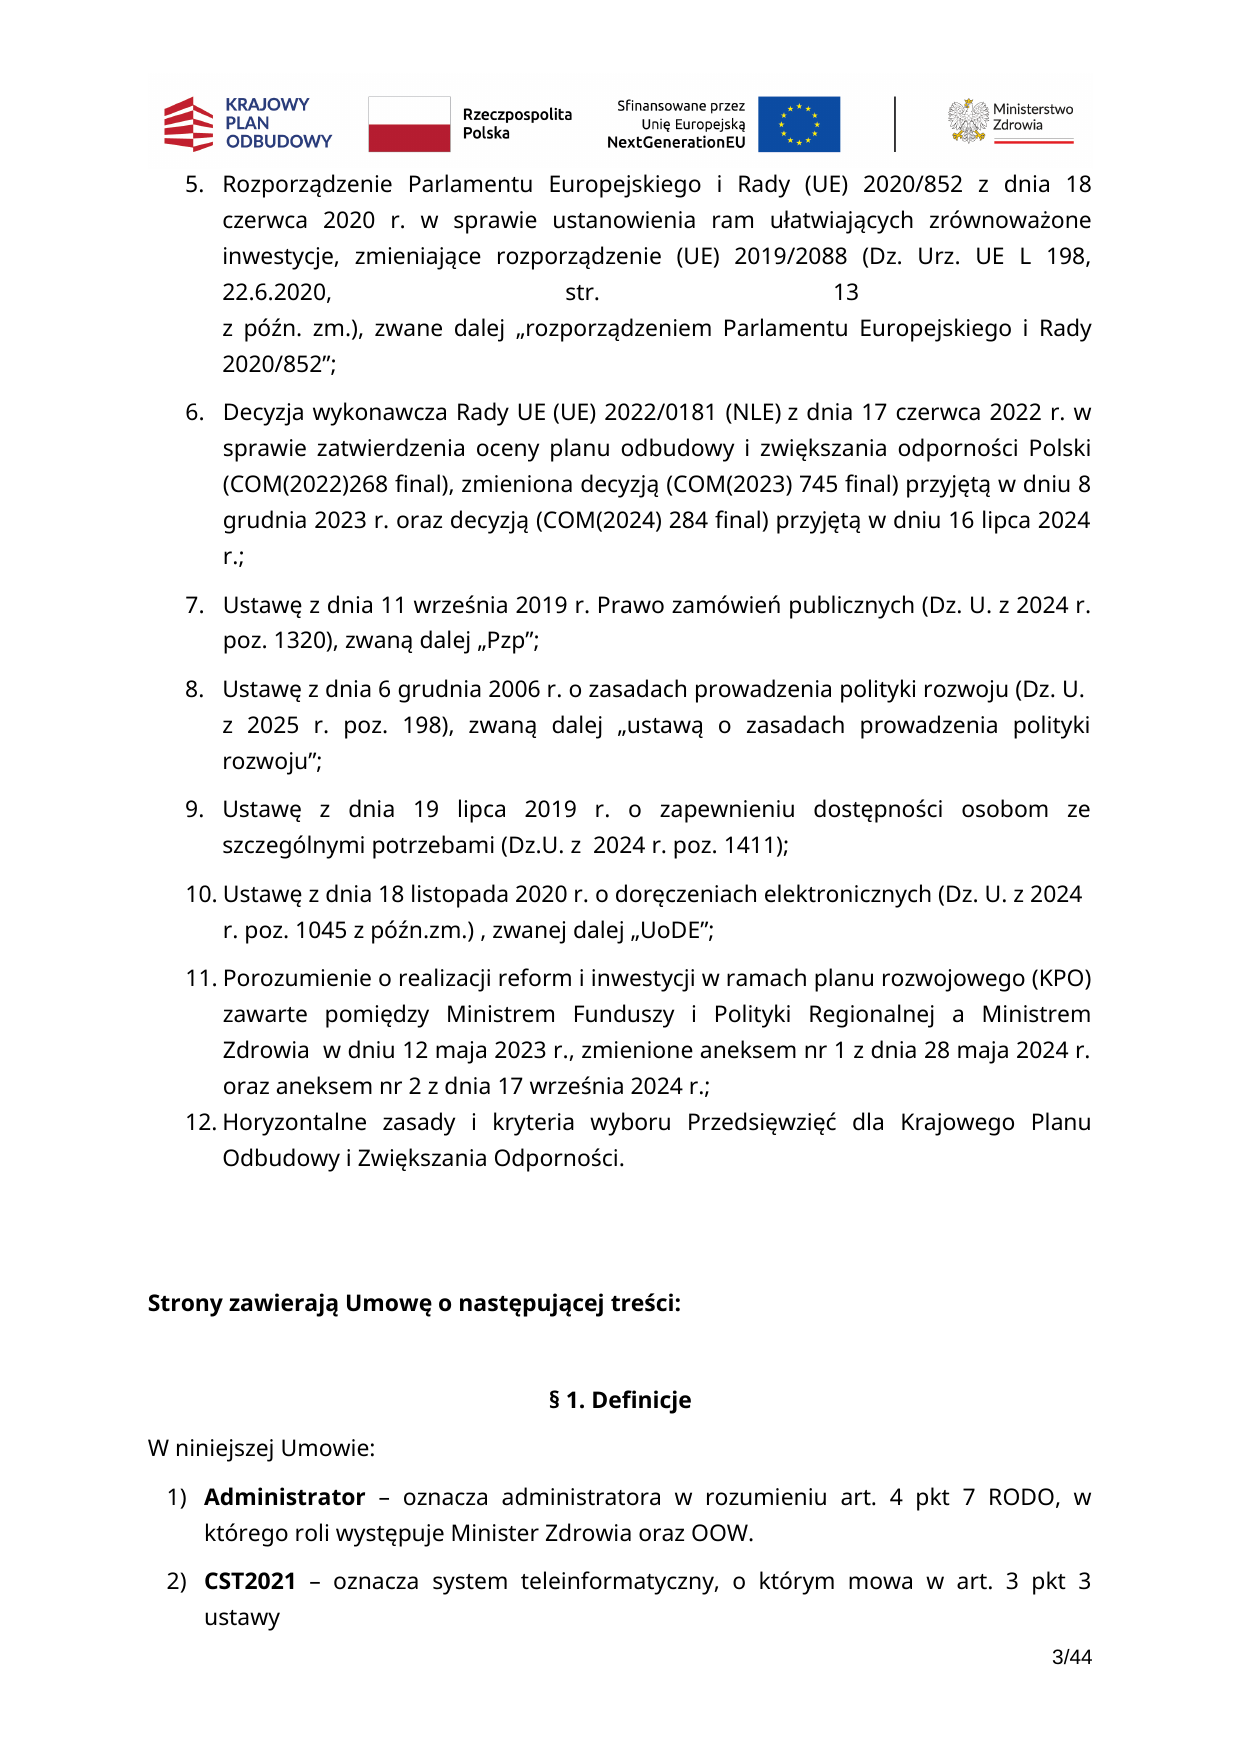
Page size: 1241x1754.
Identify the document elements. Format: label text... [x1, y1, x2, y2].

list Horyzontalne zasady i kryteria wyboru Przedsięwzięć dla Krajowego Planu Odbudowy i Zwiększania Odporności. [185, 1106, 1092, 1173]
list Decyzja wykonawcza Rady UE (UE) 2022/0181 (NLE) z dnia 17 czerwca 2022 r. w sprawie zatwierdzenia oceny planu odbudowy i zwiększania odporności Polski (COM(2022)268 final), zmieniona decyzją (COM(2023) 745 final) przyjętą w dniu 8 grudnia 2023 r. oraz decyzją (COM(2024) 284 final) przyjętą w dniu 16 lipca 2024 r.; [185, 396, 1092, 571]
text W niniejszej Umowie: [148, 1432, 1092, 1463]
list Ustawę z dnia 19 lipca 2019 r. o zapewnieniu dostępności osobom ze szczególnymi potrzebami (Dz.U. z 2024 r. poz. 1411); [185, 793, 1092, 860]
list Ustawę z dnia 18 listopada 2020 r. o doręczeniach elektronicznych (Dz. U. z 2024 r. poz. 1045 z późn.zm.) , zwanej dalej „UoDE”; [185, 878, 1092, 945]
list Administrator – oznacza administratora w rozumieniu art. 4 pkt 7 RODO, w którego roli występuje Minister Zdrowia oraz OOW. [166, 1481, 1092, 1548]
list Rozporządzenie Parlamentu Europejskiego i Rady (UE) 2020/852 z dnia 18 czerwca 2020 r. w sprawie ustanowienia ram ułatwiających zrównoważone inwestycje, zmieniające rozporządzenie (UE) 2019/2088 (Dz. Urz. UE L 198, 22.6.2020, str. 13 z późn. zm.), zwane dalej „rozporządzeniem Parlamentu Europejskiego i Rady 2020/852”; [185, 169, 1092, 379]
list Porozumienie o realizacji reform i inwestycji w ramach planu rozwojowego (KPO) zawarte pomiędzy Ministrem Funduszy i Polityki Regionalnej a Ministrem Zdrowia w dniu 12 maja 2023 r., zmienione aneksem nr 1 z dnia 28 maja 2024 r. oraz aneksem nr 2 z dnia 17 września 2024 r.; [185, 962, 1092, 1101]
list Ustawę z dnia 6 grudnia 2006 r. o zasadach prowadzenia polityki rozwoju (Dz. U. z 2025 r. poz. 198), zwaną dalej „ustawą o zasadach prowadzenia polityki rozwoju”; [185, 673, 1092, 776]
list Ustawę z dnia 11 września 2019 r. Prawo zamówień publicznych (Dz. U. z 2024 r. poz. 1320), zwaną dalej „Pzp”; [185, 588, 1092, 656]
picture [147, 73, 1093, 169]
text Strony zawierają Umowę o następującej treści: [148, 1287, 1092, 1318]
text § 1. Definicje [148, 1384, 1092, 1415]
